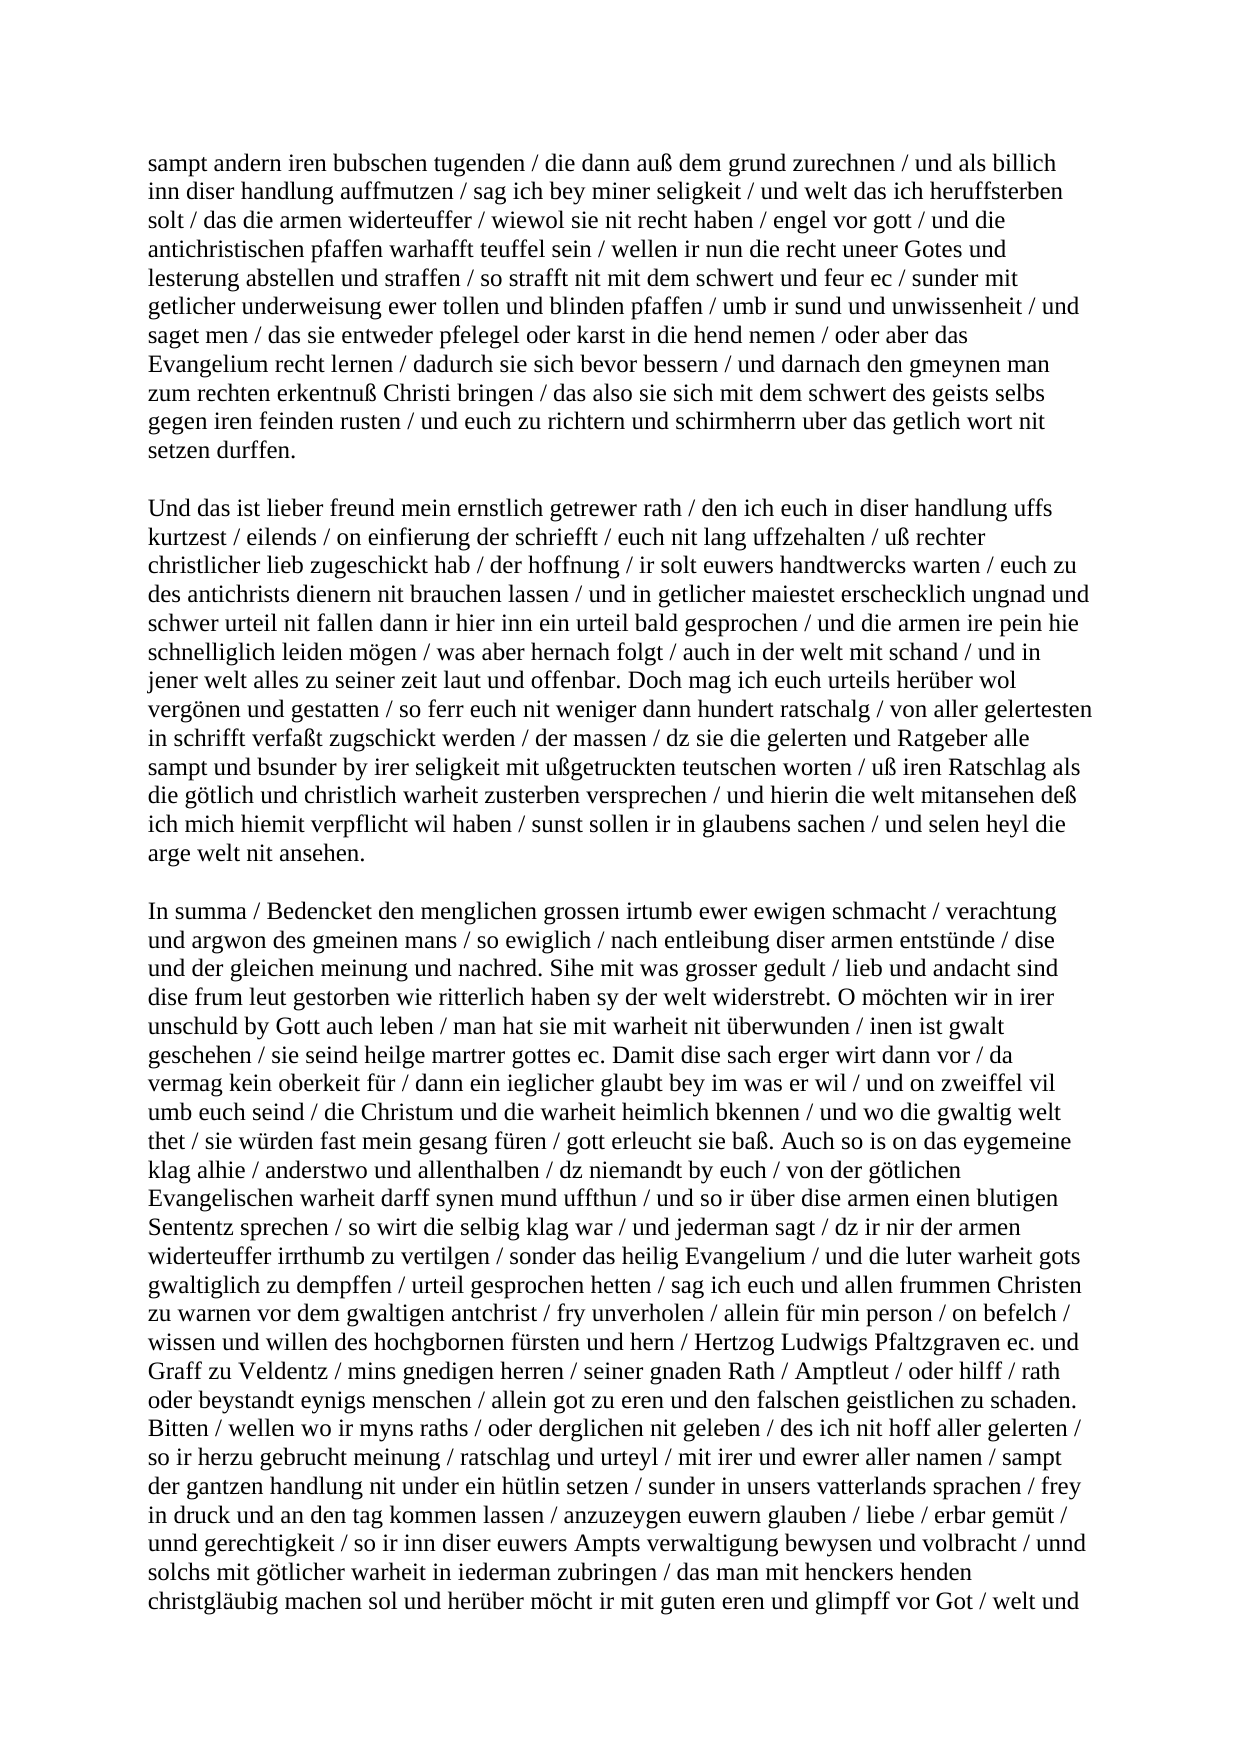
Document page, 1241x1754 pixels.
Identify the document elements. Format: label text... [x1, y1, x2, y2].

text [148, 148, 1093, 464]
text Und das ist lieber freund mein ernstlich getrewer rath / den ich euch in diser handlung uffs kurtzest / eilends / on einfierung der schriefft / euch nit lang uffzehalten / uß rechter christlicher lieb zugeschickt hab / der hoffnung / ir solt euwers handtwercks warten / euch zu des antichrists dienern nit brauchen lassen / und in getlicher maiestet erschecklich ungnad und schwer urteil nit fallen dann ir hier inn ein urteil bald gesprochen / und die armen ire pein hie schnelliglich leiden mögen / was aber hernach folgt / auch in der welt mit schand / und in jener welt alles zu seiner zeit laut und offenbar. Doch mag ich euch urteils herüber wol vergönen und gestatten / so ferr euch nit weniger dann hundert ratschalg / von aller gelertesten in schrifft verfaßt zugschickt werden / der massen / dz sie die gelerten und Ratgeber alle sampt und bsunder by irer seligkeit mit ußgetruckten teutschen worten / uß iren Ratschlag als die götlich und christlich warheit zusterben versprechen / und hierin die welt mitansehen deß ich mich hiemit verpflicht wil haben / sunst sollen ir in glaubens sachen / und selen heyl die arge welt nit ansehen. [148, 493, 1093, 867]
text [148, 896, 1093, 1615]
